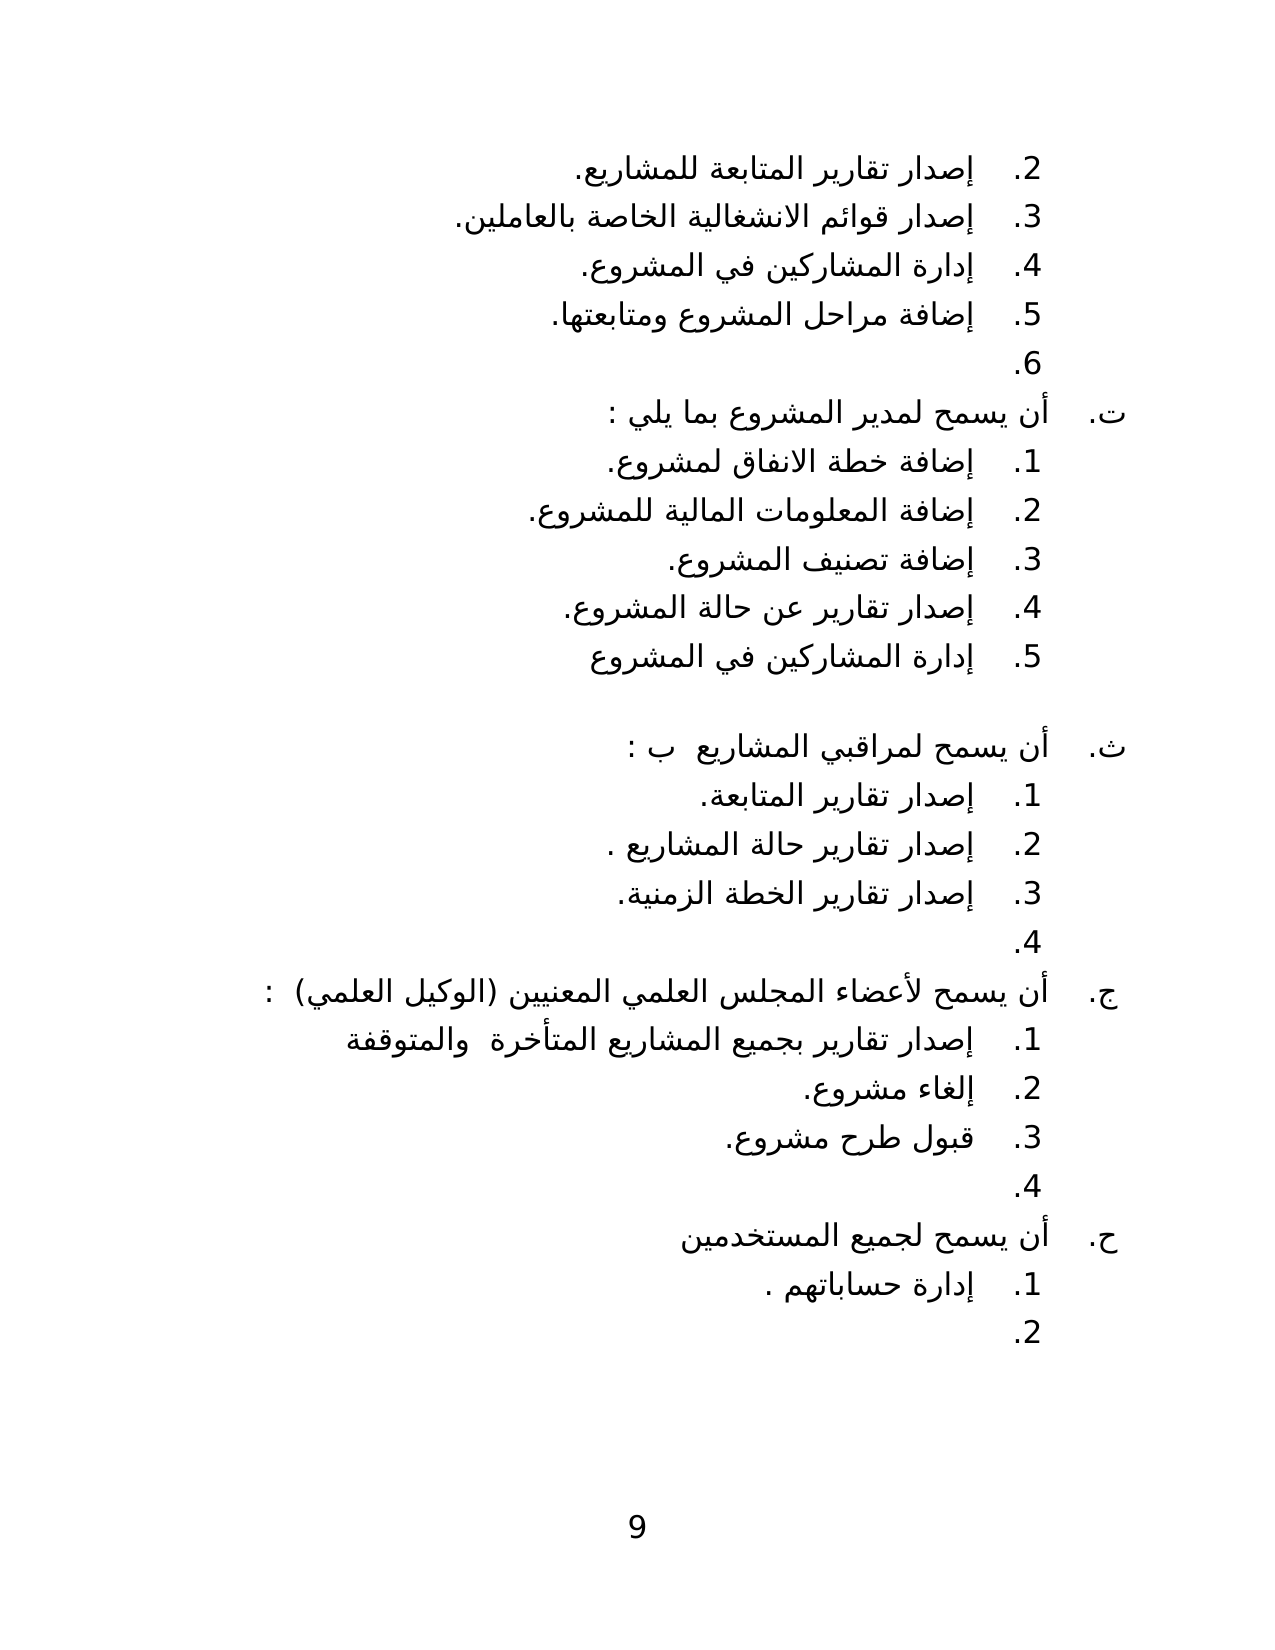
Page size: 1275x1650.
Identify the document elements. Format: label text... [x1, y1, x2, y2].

list إصدار تقارير المتابعة. [150, 777, 1012, 814]
list إدارة المشاركين في المشروع. [150, 248, 1012, 284]
list إصدار قوائم الانشغالية الخاصة بالعاملين. [150, 199, 1012, 235]
list إصدار تقارير عن حالة المشروع. [150, 590, 1012, 626]
list إدارة المشاركين في المشروع [150, 638, 1012, 675]
list أن يسمح لمدير المشروع بما يلي : [150, 394, 1087, 431]
list إصدار تقارير المتابعة للمشاريع. [150, 150, 1012, 186]
list أن يسمح لجميع المستخدمين [150, 1217, 1087, 1253]
list إصدار تقارير الخطة الزمنية. [150, 875, 1012, 912]
list إصدار تقارير بجميع المشاريع المتأخرة والمتوقفة [150, 1022, 1012, 1058]
list أن يسمح لأعضاء المجلس العلمي المعنيين (الوكيل العلمي) : [150, 973, 1087, 1009]
list إصدار تقارير حالة المشاريع . [150, 826, 1012, 863]
list إضافة مراحل المشروع ومتابعتها. [150, 297, 1012, 333]
list إدارة حساباتهم . [150, 1266, 1012, 1302]
list إضافة خطة الانفاق لمشروع. [150, 443, 1012, 479]
list أن يسمح لمراقبي المشاريع ب : [150, 729, 1087, 765]
list إلغاء مشروع. [150, 1071, 1012, 1107]
list قبول طرح مشروع. [150, 1119, 1012, 1156]
list إضافة تصنيف المشروع. [150, 541, 1012, 577]
list إضافة المعلومات المالية للمشروع. [150, 492, 1012, 528]
